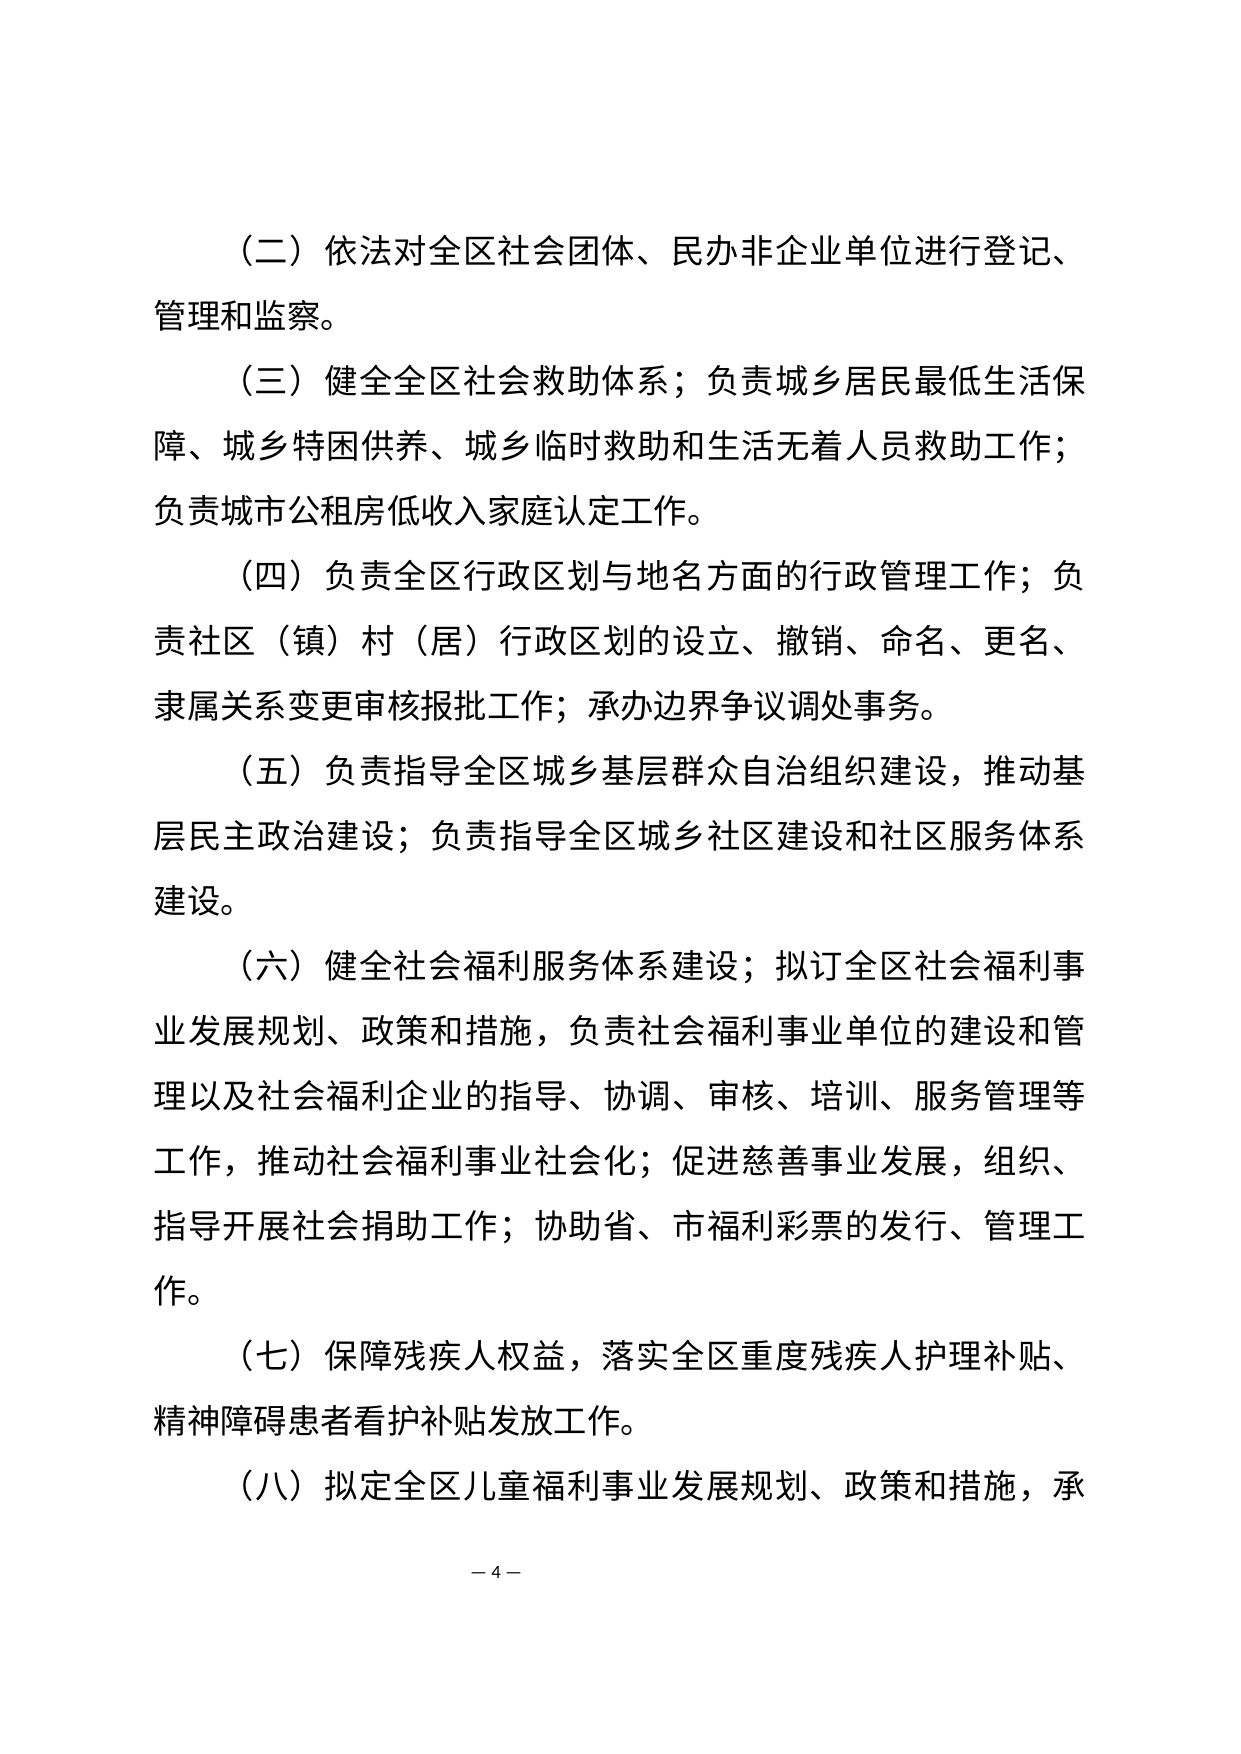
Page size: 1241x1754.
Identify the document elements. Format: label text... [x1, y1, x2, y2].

text （六）健全社会福利服务体系建设；拟订全区社会福利事业发展规划、政策和措施，负责社会福利事业单位的建设和管理以及社会福利企业的指导、协调、审核、培训、服务管理等工作，推动社会福利事业社会化；促进慈善事业发展，组织、指导开展社会捐助工作；协助省、市福利彩票的发行、管理工作。 [153, 932, 1087, 1322]
text （三）健全全区社会救助体系；负责城乡居民最低生活保障、城乡特困供养、城乡临时救助和生活无着人员救助工作；负责城市公租房低收入家庭认定工作。 [153, 347, 1087, 542]
text （七）保障残疾人权益，落实全区重度残疾人护理补贴、精神障碍患者看护补贴发放工作。 [153, 1322, 1087, 1452]
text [153, 1452, 1087, 1517]
text （二）依法对全区社会团体、民办非企业单位进行登记、管理和监察。 [153, 217, 1087, 347]
text （五）负责指导全区城乡基层群众自治组织建设，推动基层民主政治建设；负责指导全区城乡社区建设和社区服务体系建设。 [153, 737, 1087, 932]
text （四）负责全区行政区划与地名方面的行政管理工作；负责社区（镇）村（居）行政区划的设立、撤销、命名、更名、隶属关系变更审核报批工作；承办边界争议调处事务。 [153, 542, 1087, 737]
